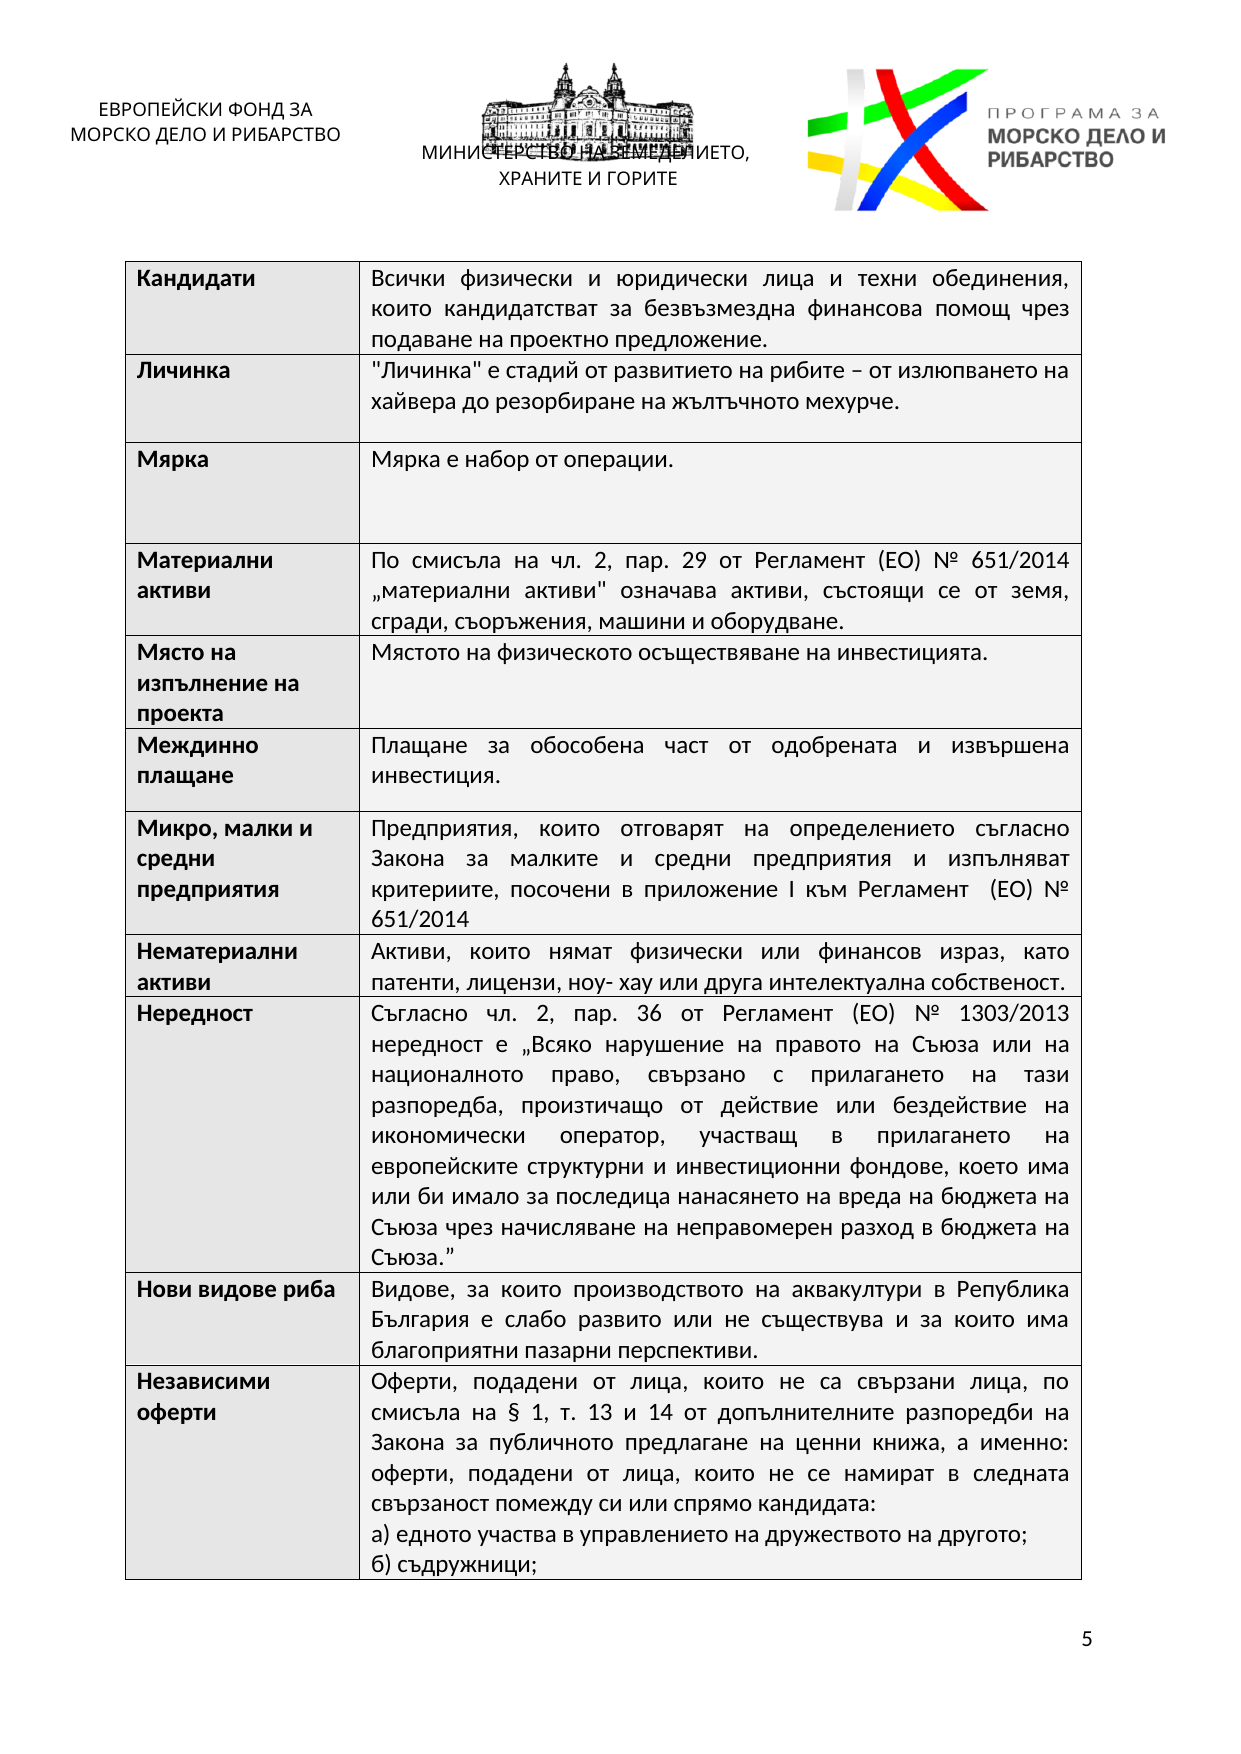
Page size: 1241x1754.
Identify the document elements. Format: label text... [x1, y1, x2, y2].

table_cell Плащане за обособена част от одобрената и извършена инвестиция. [360, 729, 1081, 811]
table_cell Междинно плащане [126, 729, 359, 811]
table_cell Нематериални активи [126, 935, 359, 996]
table_cell Мярка е набор от операции. [360, 443, 1081, 543]
table_cell Мярка [126, 443, 359, 543]
table_cell Видове, за които производството на аквакултури в Република България е слабо развито или не съществува и за които има благоприятни пазарни перспективи. [360, 1273, 1081, 1364]
table_cell "Личинка" е стадий от развитието на рибите – от излюпването на хайвера до резорбиране на жълтъчното мехурче. [360, 355, 1081, 442]
table_cell Всички физически и юридически лица и техни обединения, които кандидатстват за безвъзмездна финансова помощ чрез подаване на проектно предложение. [360, 262, 1081, 354]
table_cell Активи, които нямат физически или финансов израз, като патенти, лицензи, ноу- хау или друга интелектуална собственост. [360, 935, 1081, 996]
table_cell Независими оферти [126, 1366, 359, 1579]
table_cell Личинка [126, 355, 359, 442]
table_cell По смисъла на чл. 2, пар. 29 от Регламент (ЕО) № 651/2014 „материални активи" означава активи, състоящи се от земя, сгради, съоръжения, машини и оборудване. [360, 544, 1081, 635]
table_cell Нови видове риба [126, 1273, 359, 1364]
table_cell Нередност [126, 997, 359, 1272]
picture [476, 59, 704, 164]
picture [803, 65, 1168, 213]
table_cell Микро, малки и средни предприятия [126, 812, 359, 934]
table_cell Място на изпълнение на проекта [126, 636, 359, 728]
table_cell Материални активи [126, 544, 359, 635]
table_cell Мястото на физическото осъществяване на инвестицията. [360, 636, 1081, 728]
table_cell Кандидати [126, 262, 359, 354]
table_cell Предприятия, които отговарят на определението съгласно Закона за малките и средни предприятия и изпълняват критериите, посочени в приложение I към Регламент (ЕО) № 651/2014 [360, 812, 1081, 934]
table_cell Съгласно чл. 2, пар. 36 от Регламент (ЕО) № 1303/2013 нередност е „Всяко нарушение на правото на Съюза или на националното право, свързано с прилагането на тази разпоредба, произтичащо от действие или бездействие на икономически оператор, участващ в прилагането на европейските структурни и инвестиционни фондове, което има или би имало за последица нанасянето на вреда на бюджета на Съюза чрез начисляване на неправомерен разход в бюджета на Съюза.” [360, 997, 1081, 1272]
